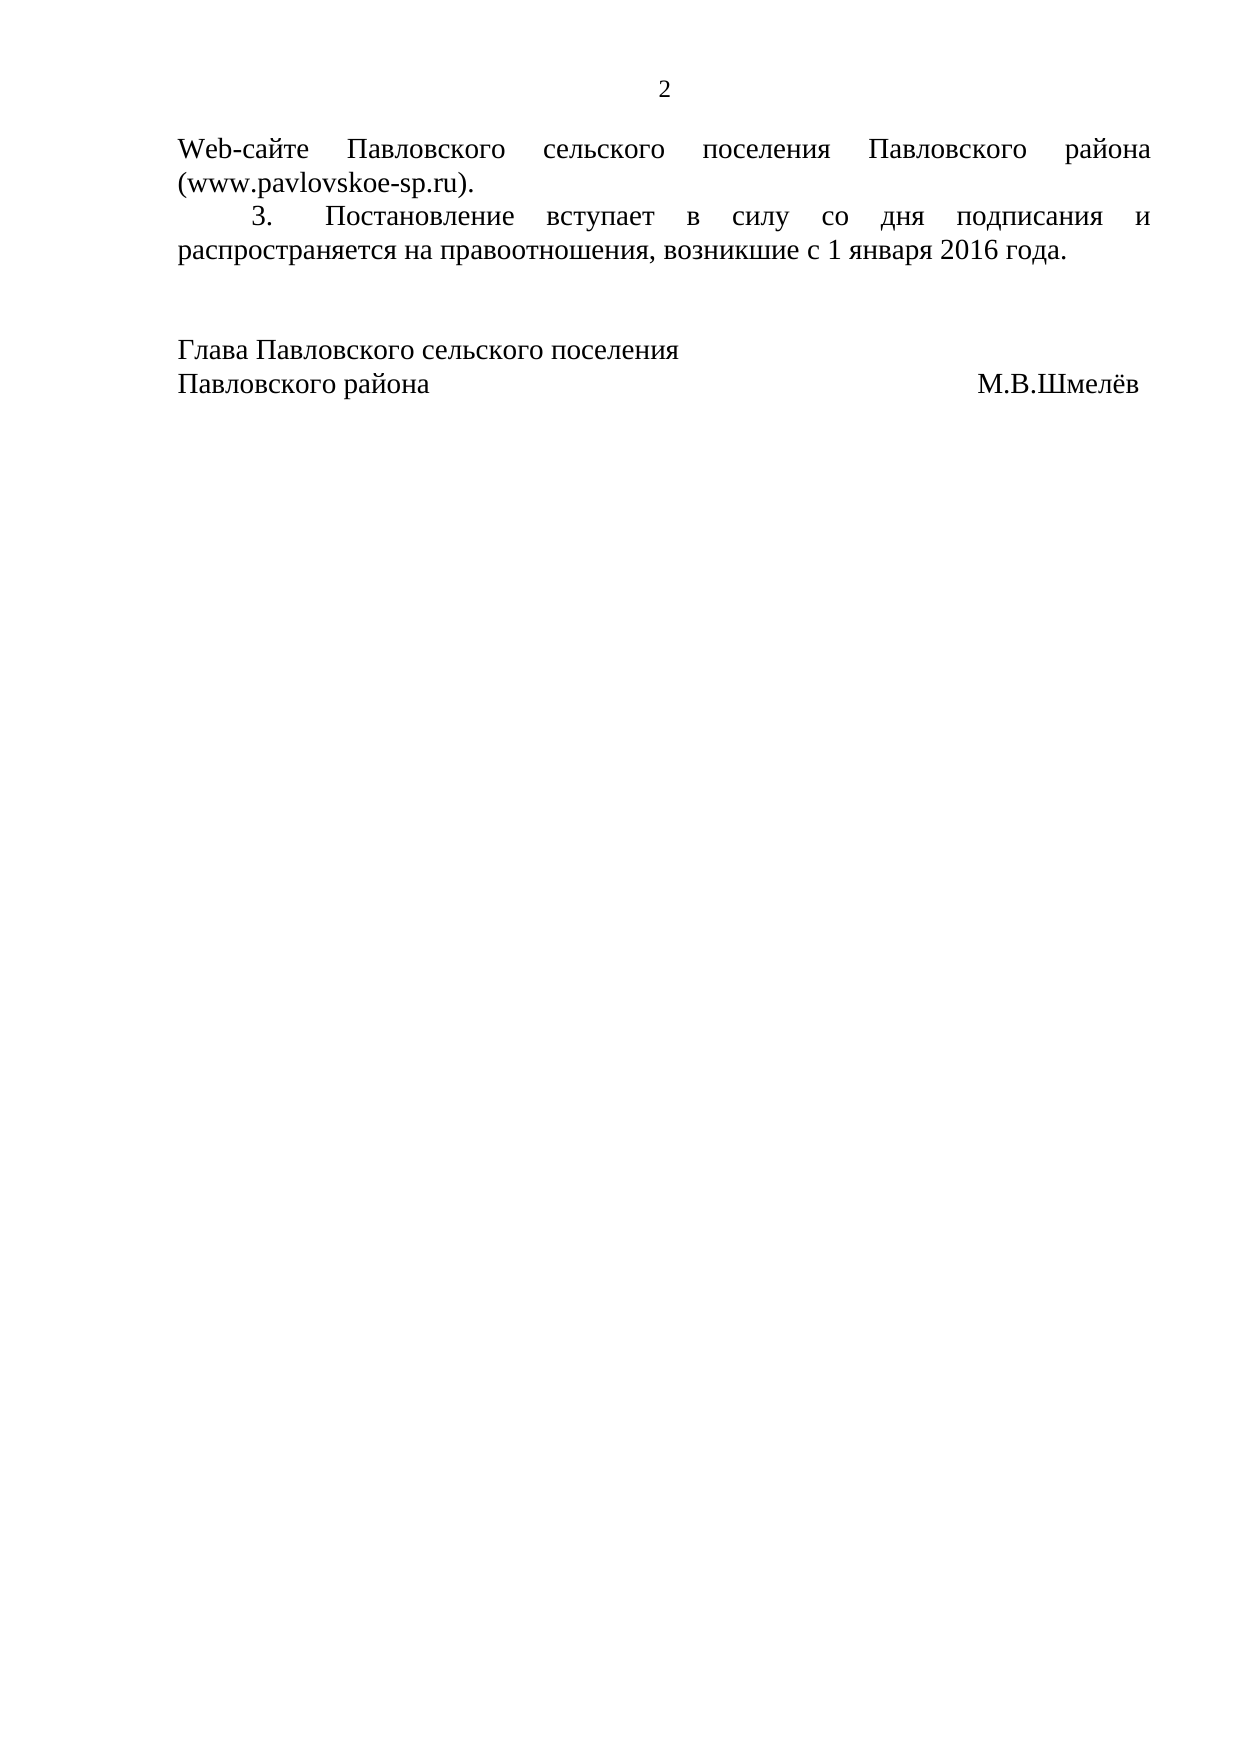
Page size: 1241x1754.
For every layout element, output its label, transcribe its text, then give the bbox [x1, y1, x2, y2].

text Глава Павловского сельского поселения [177, 332, 1152, 366]
text Павловского района М.В.Шмелёв [177, 366, 1152, 399]
text 3. Постановление вступает в силу со дня подписания и распространяется на правоотношения, возникшие с 1 января 2016 года. [177, 198, 1152, 265]
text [177, 131, 1152, 198]
